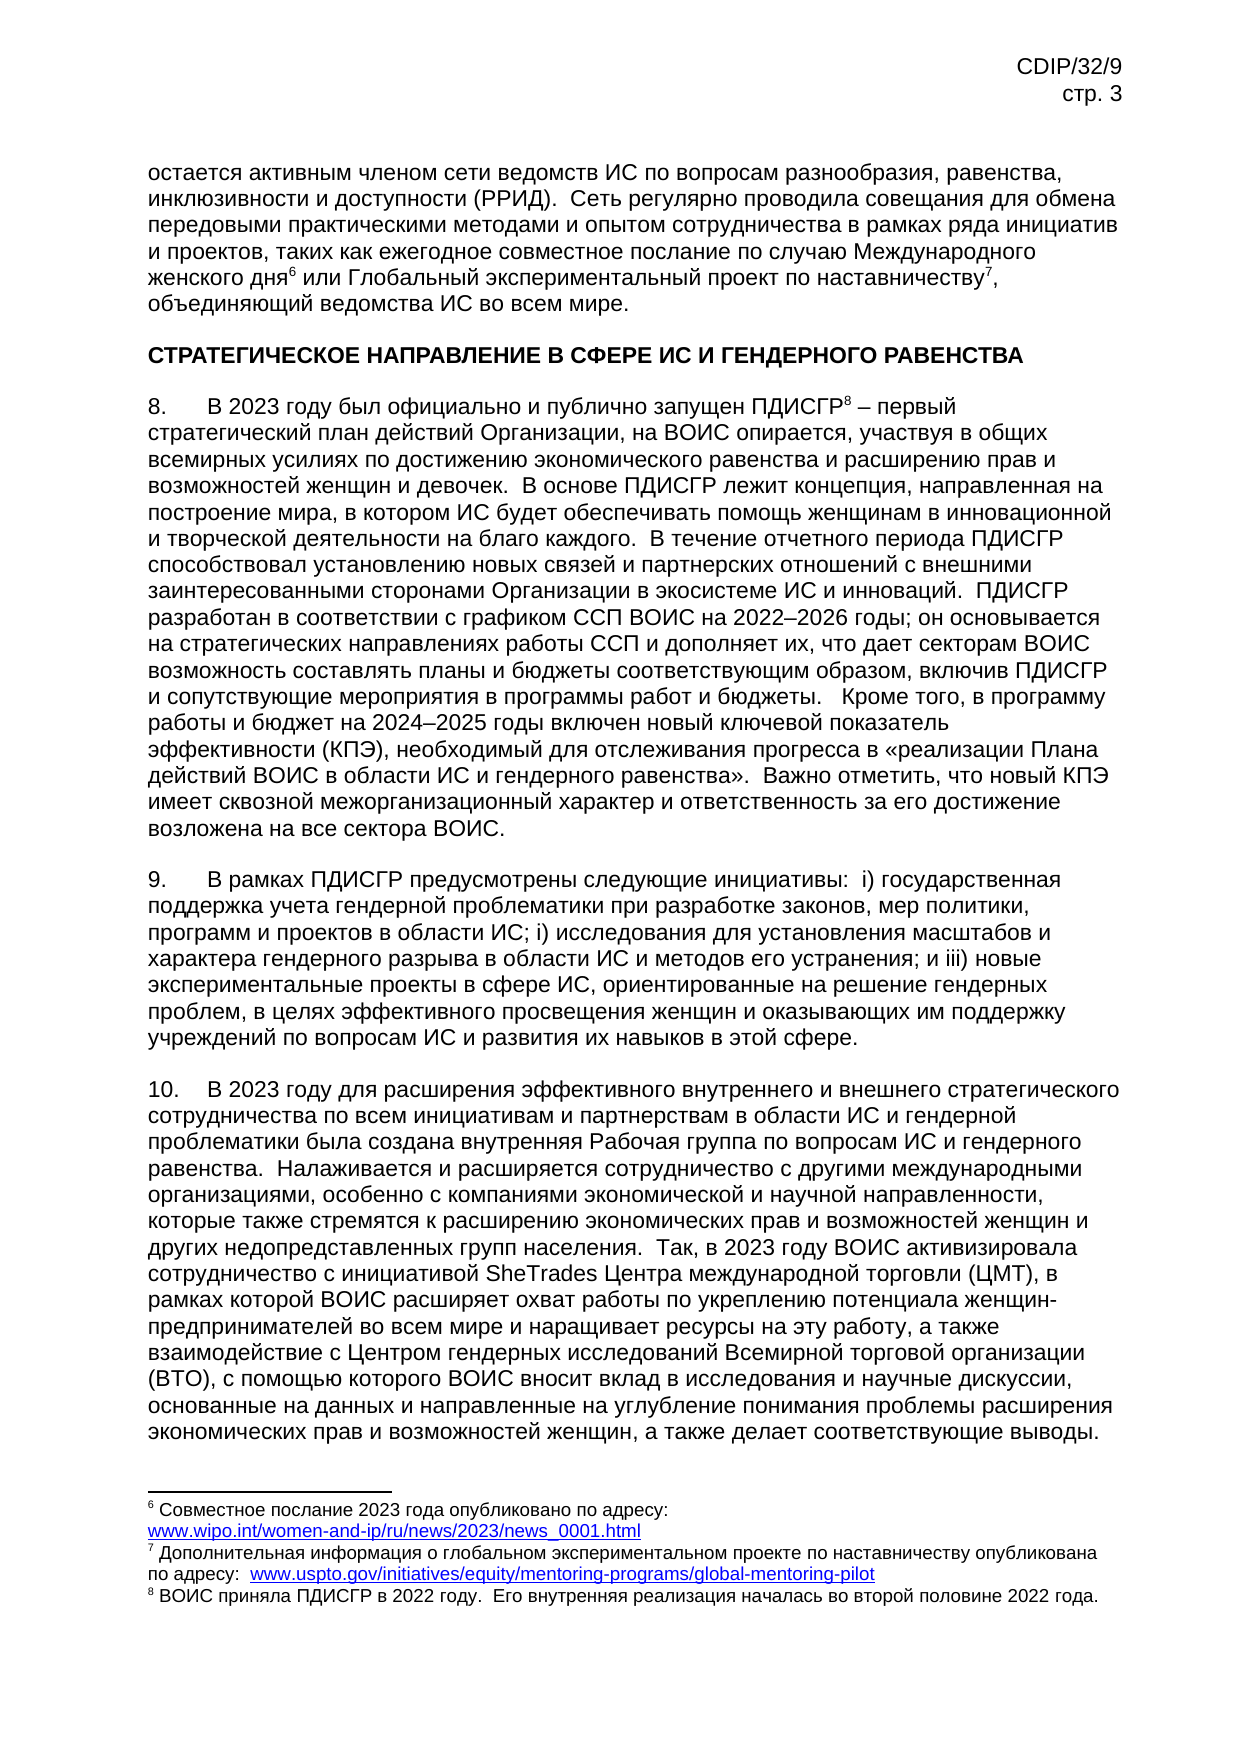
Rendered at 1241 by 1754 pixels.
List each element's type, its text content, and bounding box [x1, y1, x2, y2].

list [148, 158, 1122, 317]
list В рамках ПДИСГР предусмотрены следующие инициативы: i) государственная поддержка учета гендерной проблематики при разработке законов, мер политики, программ и проектов в области ИС; i) исследования для установления масштабов и характера гендерного разрыва в области ИС и методов его устранения; и iii) новые экспериментальные проекты в сфере ИС, ориентированные на решение гендерных проблем, в целях эффективного просвещения женщин и оказывающих им поддержку учреждений по вопросам ИС и развития их навыков в этой сфере. [148, 866, 1122, 1051]
list В 2023 году был официально и публично запущен ПДИСГР – первый стратегический план действий Организации, на ВОИС опирается, участвуя в общих всемирных усилиях по достижению экономического равенства и расширению прав и возможностей женщин и девочек. В основе ПДИСГР лежит концепция, направленная на построение мира, в котором ИС будет обеспечивать помощь женщинам в инновационной и творческой деятельности на благо каждого. В течение отчетного периода ПДИСГР способствовал установлению новых связей и партнерских отношений с внешними заинтересованными сторонами Организации в экосистеме ИС и инноваций. ПДИСГР разработан в соответствии с графиком ССП ВОИС на 2022–2026 годы; он основывается на стратегических направлениях работы ССП и дополняет их, что дает секторам ВОИС возможность составлять планы и бюджеты соответствующим образом, включив ПДИСГР и сопутствующие мероприятия в программы работ и бюджеты. Кроме того, в программу работы и бюджет на 2024–2025 годы включен новый ключевой показатель эффективности (КПЭ), необходимый для отслеживания прогресса в «реализации Плана действий ВОИС в области ИС и гендерного равенства». Важно отметить, что новый КПЭ имеет сквозной межорганизационный характер и ответственность за его достижение возложена на все сектора ВОИС. [148, 393, 1122, 841]
list В 2023 году для расширения эффективного внутреннего и внешнего стратегического сотрудничества по всем инициативам и партнерствам в области ИС и гендерной проблематики была создана внутренняя Рабочая группа по вопросам ИС и гендерного равенства. Налаживается и расширяется сотрудничество с другими международными организациями, особенно с компаниями экономической и научной направленности, которые также стремятся к расширению экономических прав и возможностей женщин и других недопредставленных групп населения. Так, в 2023 году ВОИС активизировала сотрудничество с инициативой SheTrades Центра международной торговли (ЦМТ), в рамках которой ВОИС расширяет охват работы по укреплению потенциала женщин-предпринимателей во всем мире и наращивает ресурсы на эту работу, а также взаимодействие с Центром гендерных исследований Всемирной торговой организации (ВТО), с помощью которого ВОИС вносит вклад в исследования и научные дискуссии, основанные на данных и направленные на углубление понимания проблемы расширения экономических прав и возможностей женщин, а также делает соответствующие выводы. [148, 1076, 1122, 1444]
subtitle СТРАТЕГИЧЕСКОЕ НАПРАВЛЕНИЕ В СФЕРЕ ИС И ГЕНДЕРНОГО РАВЕНСТВА [148, 342, 1122, 368]
